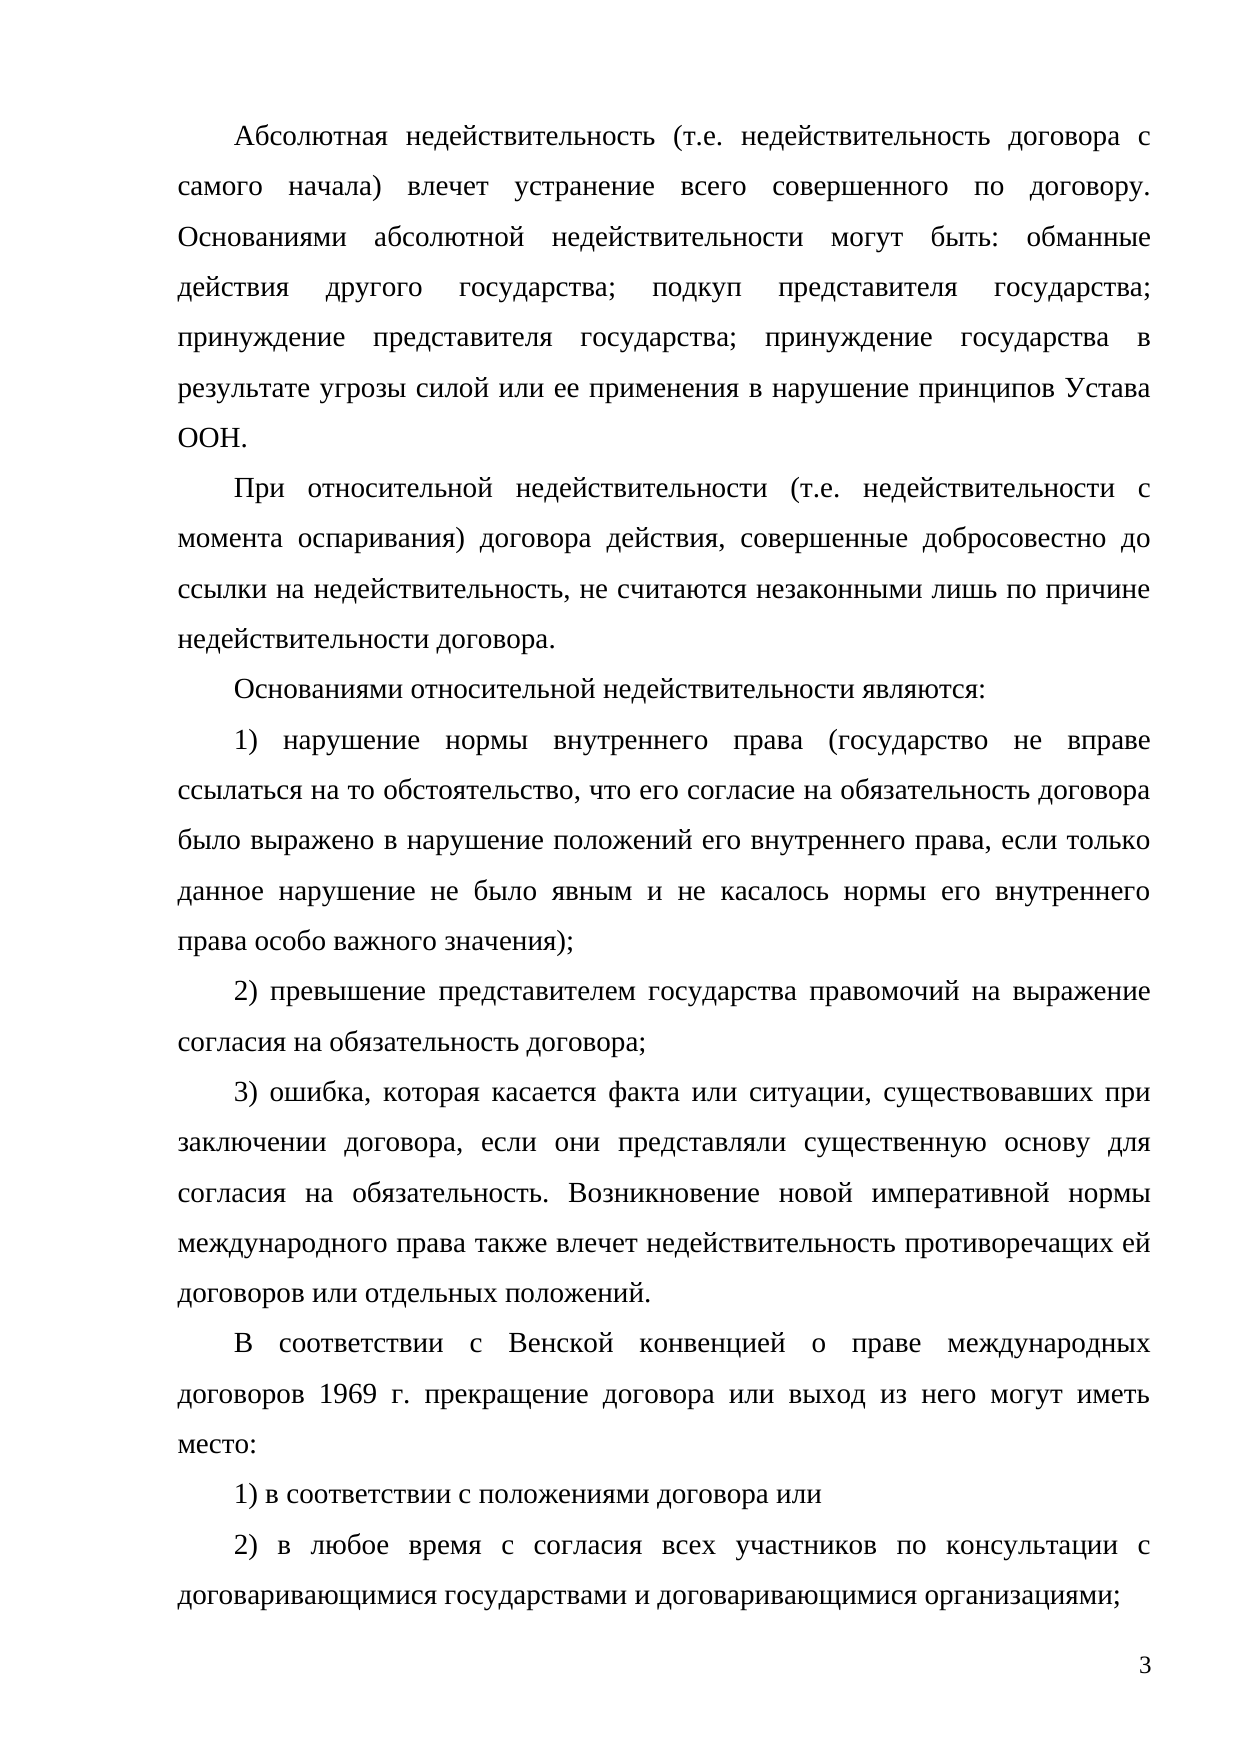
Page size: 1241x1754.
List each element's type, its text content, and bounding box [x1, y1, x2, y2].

text При относительной недействительности (т.е. недействительности с момента оспаривания) договора действия, совершенные добросовестно до ссылки на недействительность, не считаются незаконными лишь по причине недействительности договора. [177, 470, 1152, 655]
text 1) нарушение нормы внутреннего права (государство не вправе ссылаться на то обстоятельство, что его согласие на обязательность договора было выражено в нарушение положений его внутреннего права, если только данное нарушение не было явным и не касалось нормы его внутреннего права особо важного значения); [177, 722, 1152, 957]
text 2) в любое время с согласия всех участников по консультации с договаривающимися государствами и договаривающимися организациями; [177, 1527, 1152, 1611]
text 2) превышение представителем государства правомочий на выражение согласия на обязательность договора; [177, 973, 1152, 1057]
text Основаниями относительной недействительности являются: [177, 672, 1152, 705]
text В соответствии с Венской конвенцией о праве международных договоров 1969 г. прекращение договора или выход из него могут иметь место: [177, 1326, 1152, 1460]
text 1) в соответствии с положениями договора или [177, 1477, 1152, 1510]
text Абсолютная недействительность (т.е. недействительность договора с самого начала) влечет устранение всего совершенного по договору. Основаниями абсолютной недействительности могут быть: обманные действия другого государства; подкуп представителя государства; принуждение представителя государства; принуждение государства в результате угрозы силой или ее применения в нарушение принципов Устава ООН. [177, 118, 1152, 453]
text 3) ошибка, которая касается факта или ситуации, существовавших при заключении договора, если они представляли существенную основу для согласия на обязательность. Возникновение новой императивной нормы международного права также влечет недействительность противоречащих ей договоров или отдельных положений. [177, 1074, 1152, 1309]
